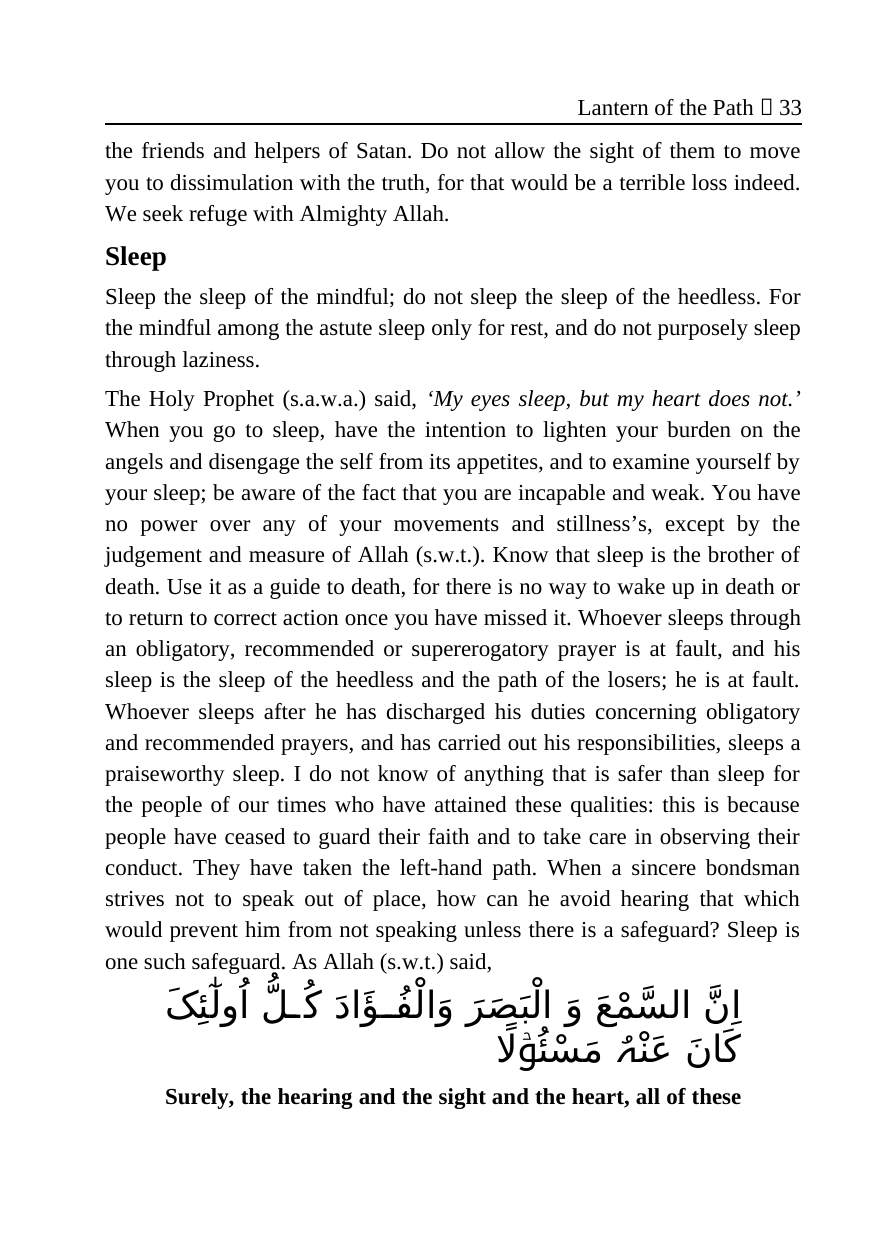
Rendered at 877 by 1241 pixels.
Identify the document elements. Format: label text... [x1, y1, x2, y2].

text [105, 134, 802, 227]
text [165, 1079, 742, 1111]
text Sleep the sleep of the mindful; do not sleep the sleep of the heedless. For the mindful among the astute sleep only for rest, and do not purposely sleep through laziness. [105, 279, 802, 373]
text اِنَّ السَّمْعَ وَ الْبَصَرَ وَالْفُؤَادَ كُلُّ اُولٰٓئِکَ کَانَ عَنْہُ مَسْئُوۡلًا [165, 984, 742, 1071]
text The Holy Prophet (s.a.w.a.) said, ‘My eyes sleep, but my heart does not.’ When you go to sleep, have the intention to lighten your burden on the angels and disengage the self from its appetites, and to examine yourself by your sleep; be aware of the fact that you are incapable and weak. You have no power over any of your movements and stillness’s, except by the judgement and measure of Allah (s.w.t.). Know that sleep is the brother of death. Use it as a guide to death, for there is no way to wake up in death or to return to correct action once you have missed it. Whoever sleeps through an obligatory, recommended or supererogatory prayer is at fault, and his sleep is the sleep of the heedless and the path of the losers; he is at fault. Whoever sleeps after he has discharged his duties concerning obligatory and recommended prayers, and has carried out his responsibilities, sleeps a praiseworthy sleep. I do not know of anything that is safer than sleep for the people of our times who have attained these qualities: this is because people have ceased to guard their faith and to take care in observing their conduct. They have taken the left-hand path. When a sincere bondsman strives not to speak out of place, how can he avoid hearing that which would prevent him from not speaking unless there is a safeguard? Sleep is one such safeguard. As Allah (s.w.t.) said, [105, 382, 802, 975]
subtitle Sleep [105, 240, 802, 271]
